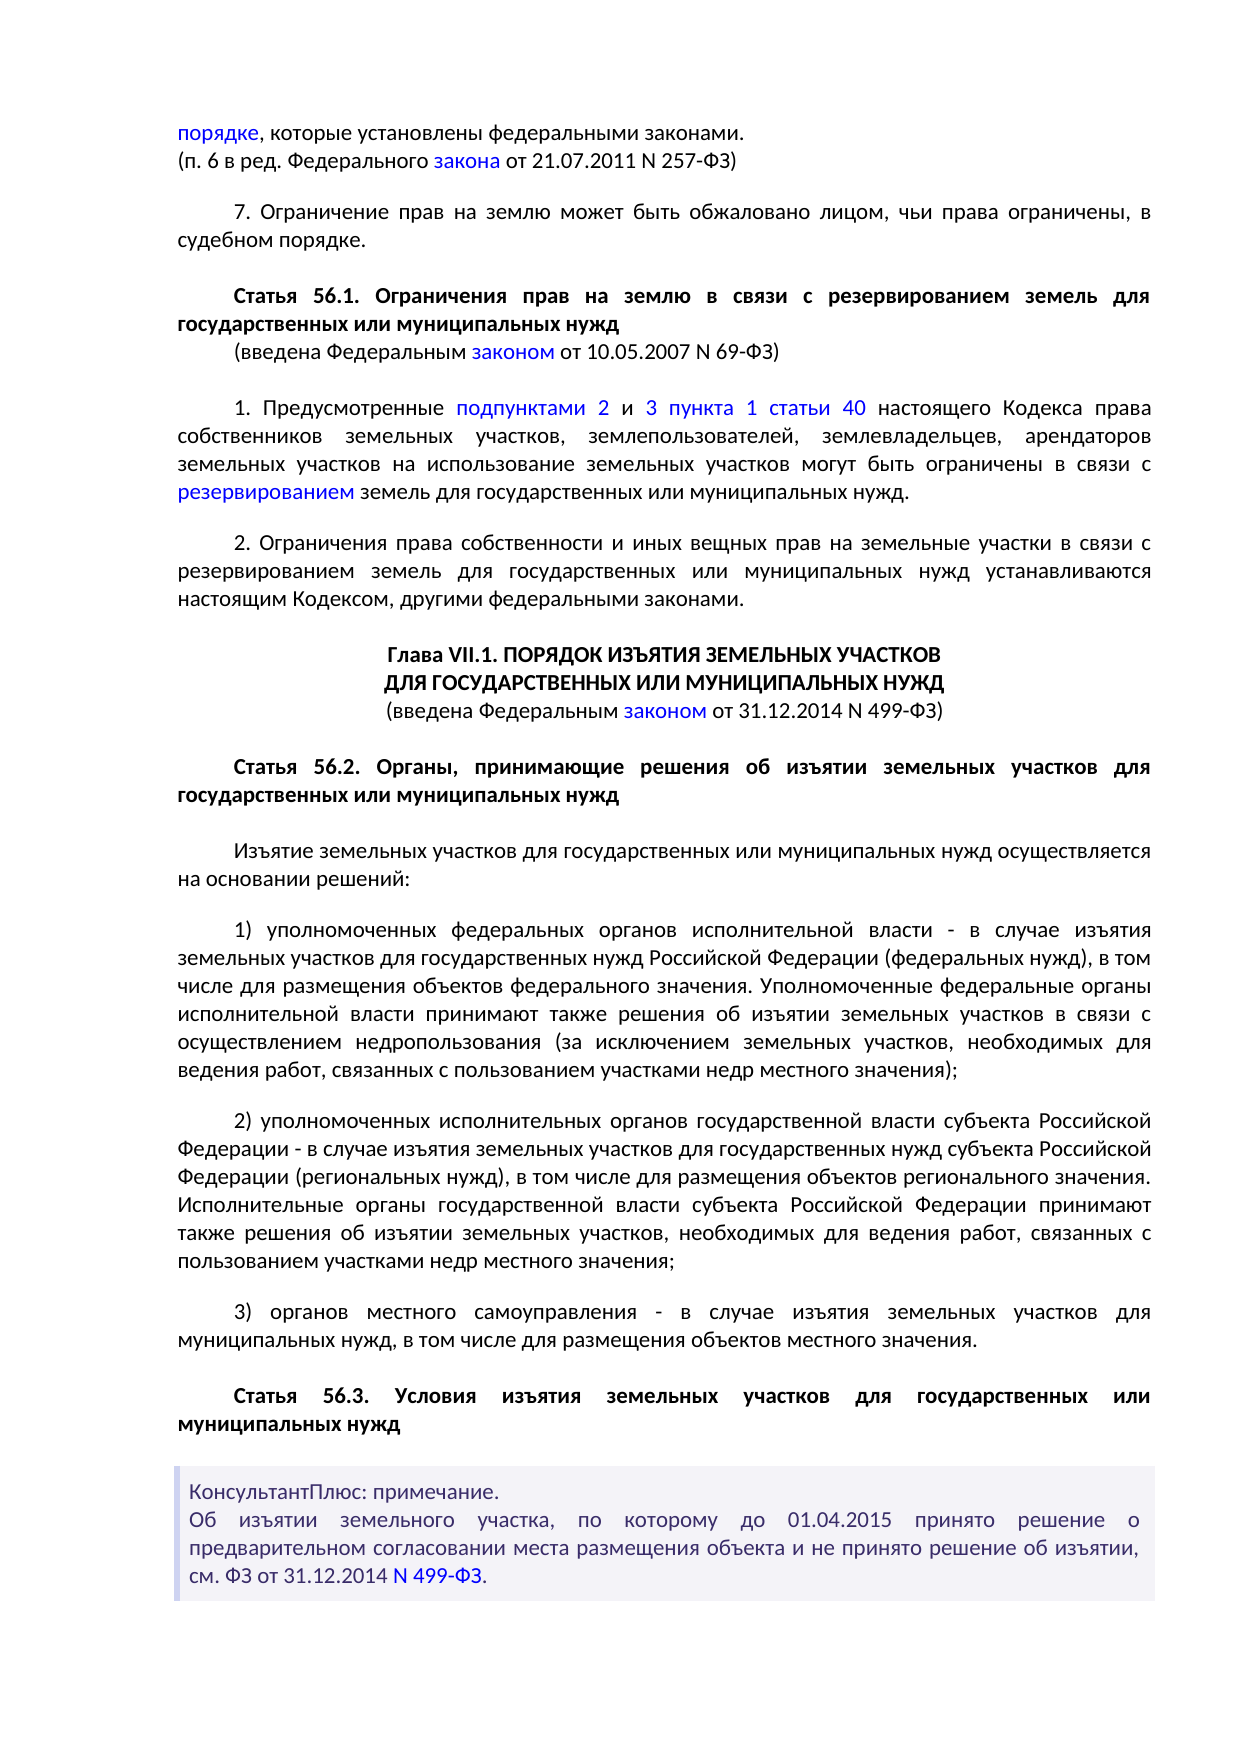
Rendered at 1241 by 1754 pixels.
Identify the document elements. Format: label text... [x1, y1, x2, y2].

title Статья 56.1. Ограничения прав на землю в связи с резервированием земель для государственных или муниципальных нужд [177, 281, 1152, 337]
title Статья 56.2. Органы, принимающие решения об изъятии земельных участков для государственных или муниципальных нужд [177, 752, 1152, 808]
text Изъятие земельных участков для государственных или муниципальных нужд осуществляется на основании решений: [177, 836, 1152, 892]
text (п. 6 в ред. Федерального закона от 21.07.2011 N 257-ФЗ) [177, 146, 1152, 174]
table_header КонсультантПлюс: примечание. Об изъятии земельного участка, по которому до 01.04.2015 принято решение о предварительном согласовании места размещения объекта и не принято решение об изъятии, см. ФЗ от 31.12.2014 N 499-ФЗ. [180, 1466, 1149, 1601]
title Статья 56.3. Условия изъятия земельных участков для государственных или муниципальных нужд [177, 1382, 1152, 1438]
text 2. Ограничения права собственности и иных вещных прав на земельные участки в связи с резервированием земель для государственных или муниципальных нужд устанавливаются настоящим Кодексом, другими федеральными законами. [177, 528, 1152, 612]
text (введена Федеральным законом от 10.05.2007 N 69-ФЗ) [177, 337, 1152, 365]
text 7. Ограничение прав на землю может быть обжаловано лицом, чьи права ограничены, в судебном порядке. [177, 197, 1152, 253]
text 2) уполномоченных исполнительных органов государственной власти субъекта Российской Федерации - в случае изъятия земельных участков для государственных нужд субъекта Российской Федерации (региональных нужд), в том числе для размещения объектов регионального значения. Исполнительные органы государственной власти субъекта Российской Федерации принимают также решения об изъятии земельных участков, необходимых для ведения работ, связанных с пользованием участками недр местного значения; [177, 1106, 1152, 1274]
text (введена Федеральным законом от 31.12.2014 N 499-ФЗ) [177, 696, 1152, 724]
title Глава VII.1. ПОРЯДОК ИЗЪЯТИЯ ЗЕМЕЛЬНЫХ УЧАСТКОВ [177, 640, 1152, 668]
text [177, 118, 1152, 146]
text 3) органов местного самоуправления - в случае изъятия земельных участков для муниципальных нужд, в том числе для размещения объектов местного значения. [177, 1297, 1152, 1353]
text 1) уполномоченных федеральных органов исполнительной власти - в случае изъятия земельных участков для государственных нужд Российской Федерации (федеральных нужд), в том числе для размещения объектов федерального значения. Уполномоченные федеральные органы исполнительной власти принимают также решения об изъятии земельных участков в связи с осуществлением недропользования (за исключением земельных участков, необходимых для ведения работ, связанных с пользованием участками недр местного значения); [177, 915, 1152, 1083]
title ДЛЯ ГОСУДАРСТВЕННЫХ ИЛИ МУНИЦИПАЛЬНЫХ НУЖД [177, 668, 1152, 696]
text 1. Предусмотренные подпунктами 2 и 3 пункта 1 статьи 40 настоящего Кодекса права собственников земельных участков, землепользователей, землевладельцев, арендаторов земельных участков на использование земельных участков могут быть ограничены в связи с резервированием земель для государственных или муниципальных нужд. [177, 393, 1152, 505]
